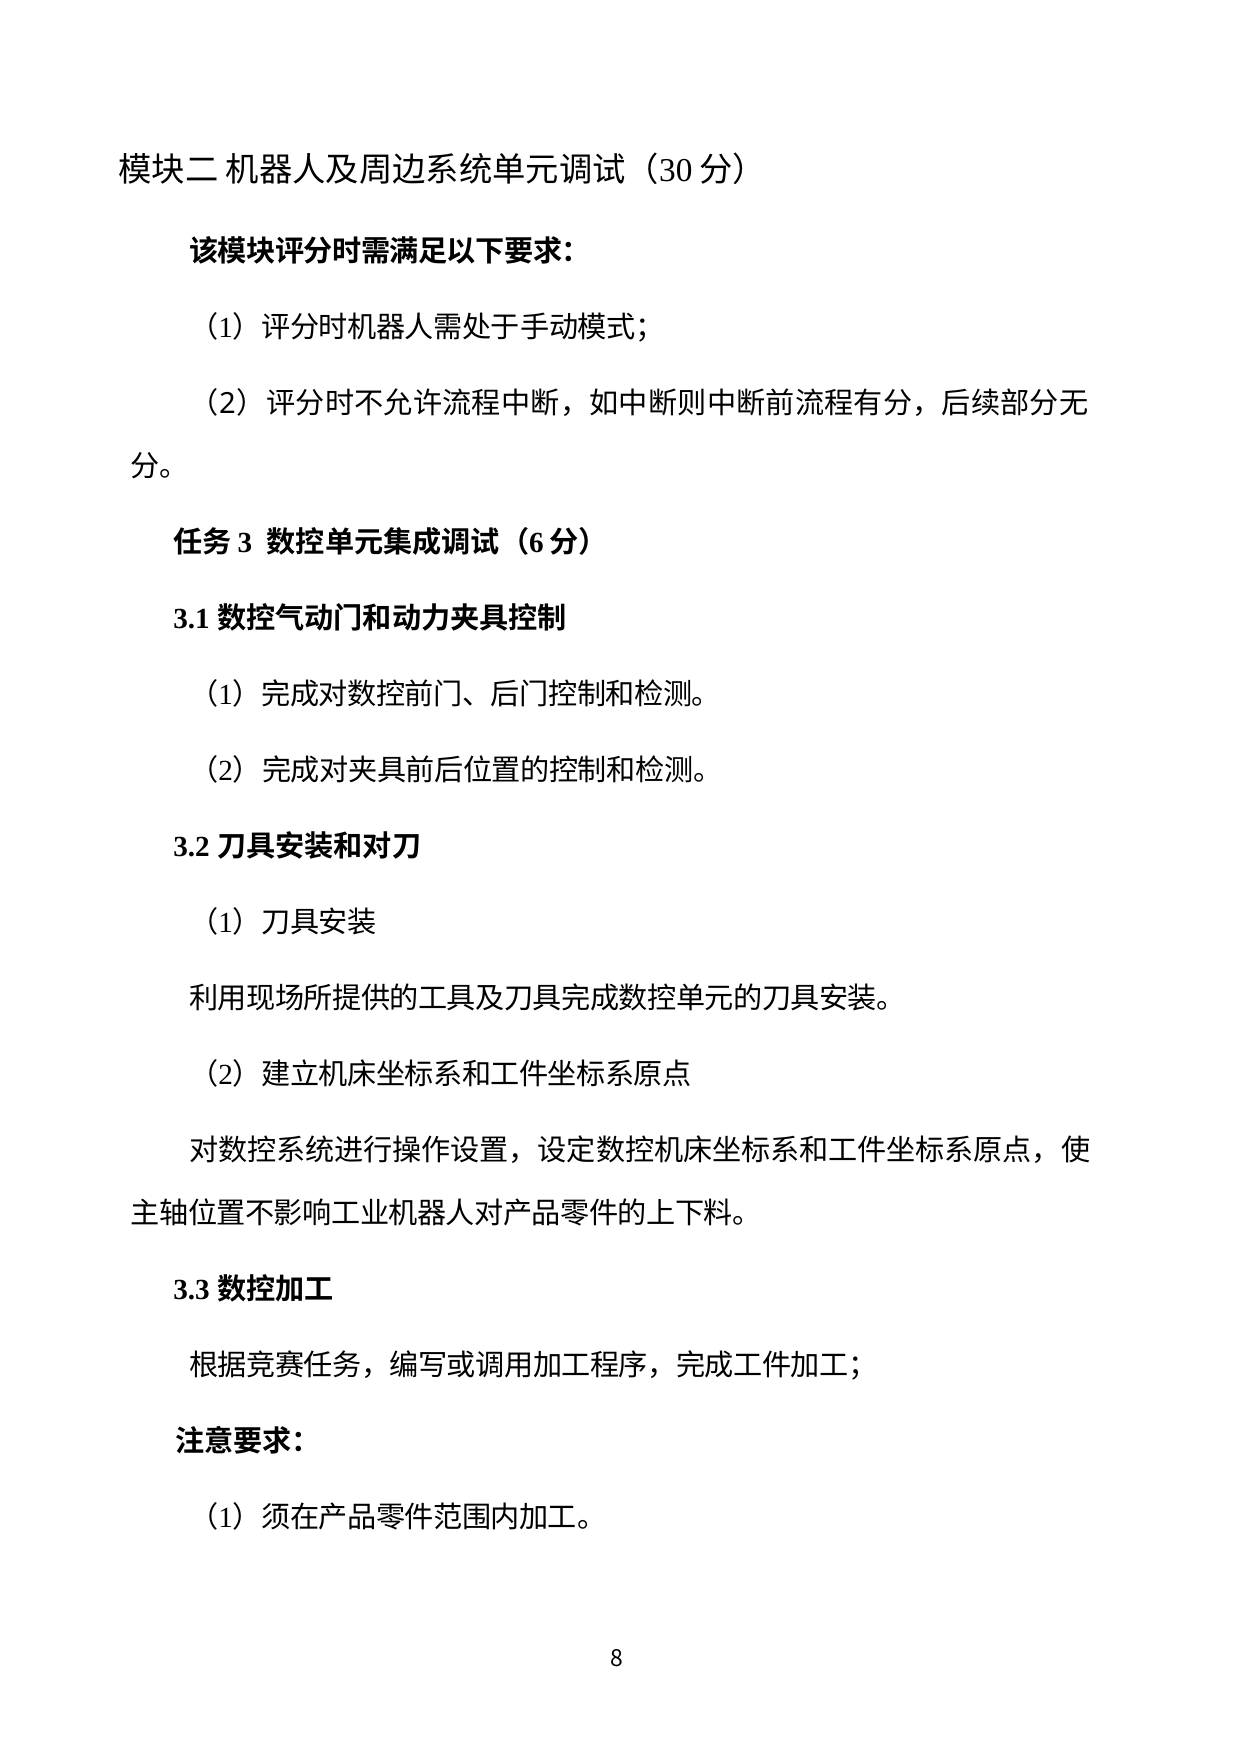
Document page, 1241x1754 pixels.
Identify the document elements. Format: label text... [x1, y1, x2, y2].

text 利用现场所提供的工具及刀具完成数控单元的刀具安装。 [131, 974, 1091, 1017]
text 注意要求： [175, 1418, 1165, 1460]
text 根据竞赛任务，编写或调用加工程序，完成工件加工； [131, 1342, 1091, 1384]
text 模块二 机器人及周边系统单元调试（30分） [118, 143, 1165, 191]
text 任务3 数控单元集成调试（6分） [144, 519, 1165, 561]
text （1）刀具安装 [131, 899, 1091, 941]
text 对数控系统进行操作设置，设定数控机床坐标系和工件坐标系原点，使主轴位置不影响工业机器人对产品零件的上下料。 [131, 1126, 1091, 1232]
text （2）完成对夹具前后位置的控制和检测。 [131, 747, 1091, 789]
text （1）评分时机器人需处于手动模式； [189, 303, 1091, 346]
text （2）评分时不允许流程中断，如中断则中断前流程有分，后续部分无分。 [131, 379, 1091, 485]
text 3.2 刀具安装和对刀 [144, 823, 1165, 865]
text 该模块评分时需满足以下要求： [131, 228, 1091, 270]
text （1）须在产品零件范围内加工。 [131, 1494, 1091, 1536]
text 3.1 数控气动门和动力夹具控制 [144, 595, 1165, 637]
text （1）完成对数控前门、后门控制和检测。 [131, 671, 1091, 713]
text 3.3 数控加工 [144, 1266, 1165, 1308]
text （2）建立机床坐标系和工件坐标系原点 [131, 1051, 1091, 1093]
